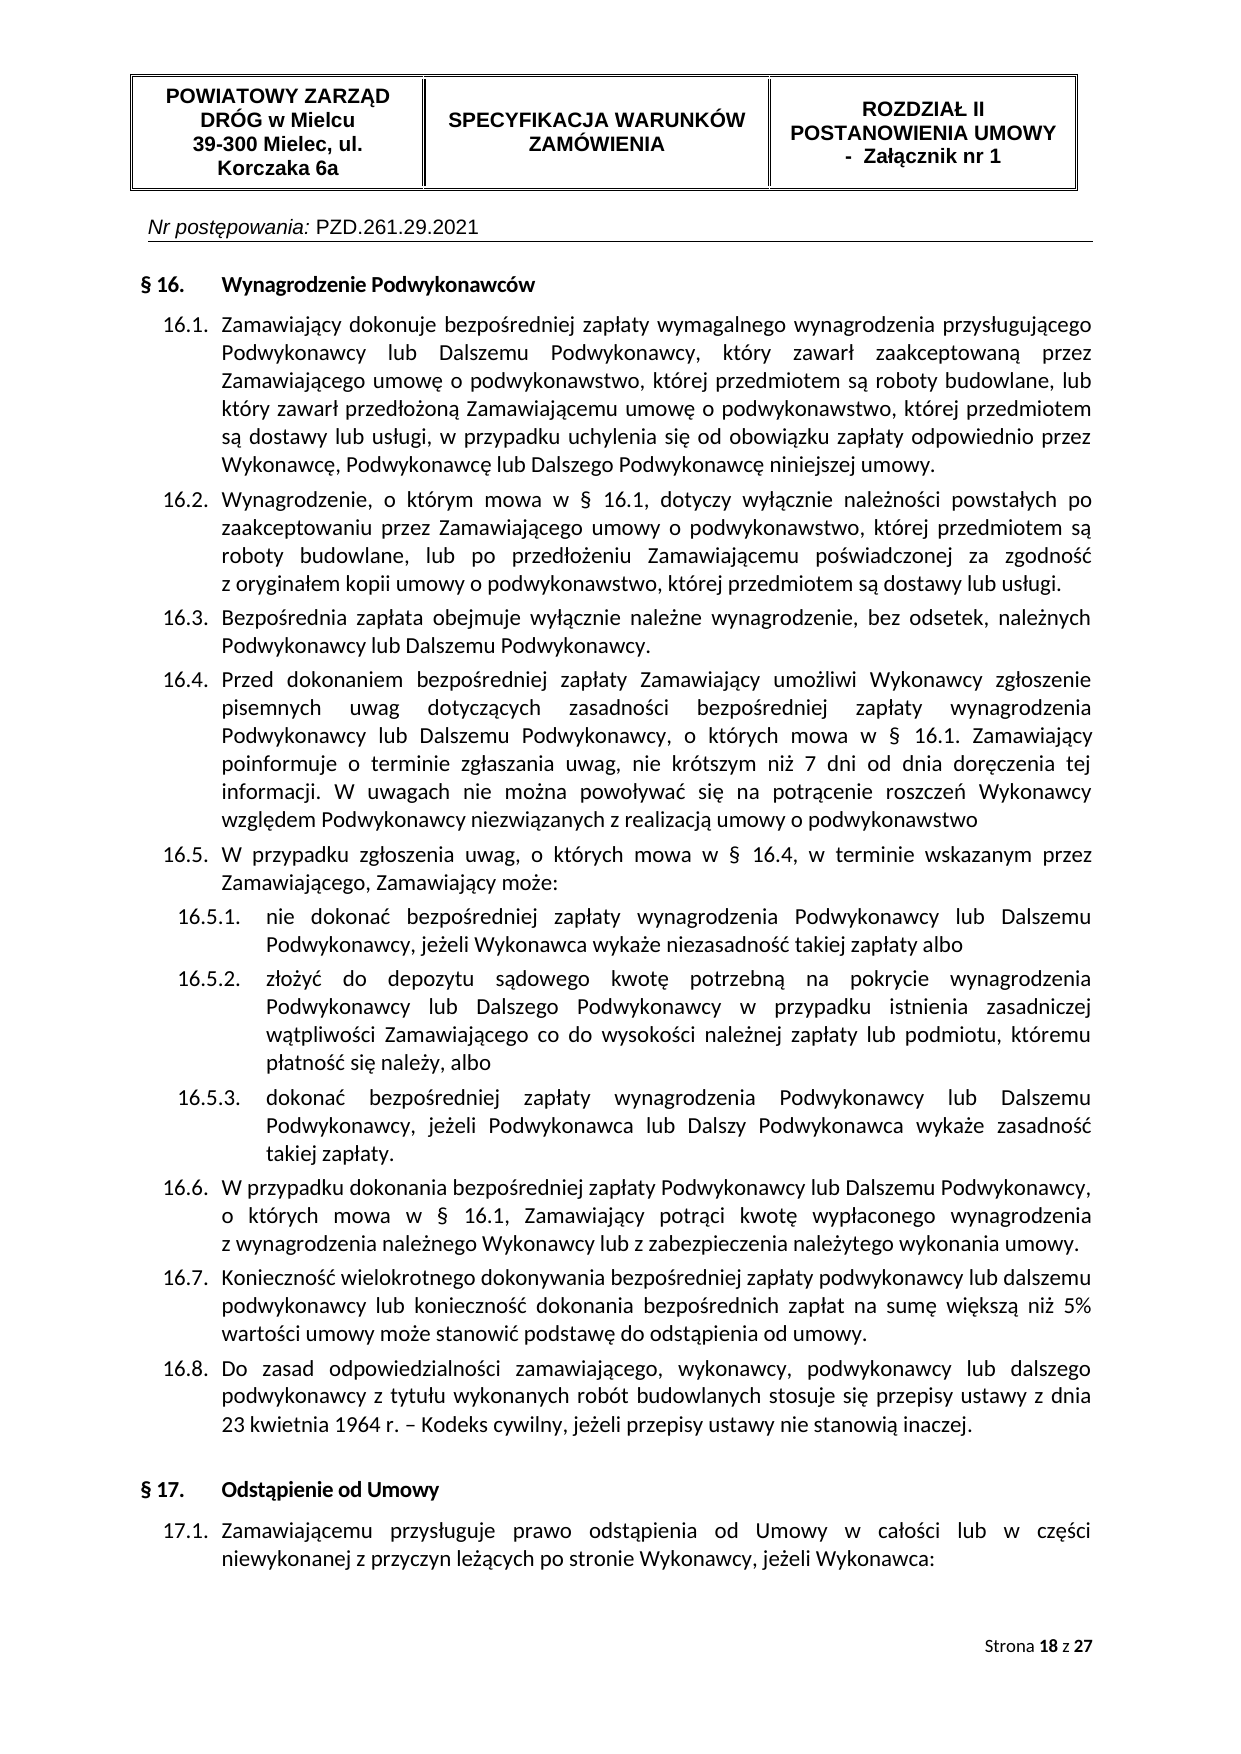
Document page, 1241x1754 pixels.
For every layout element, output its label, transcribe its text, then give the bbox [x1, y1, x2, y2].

subtitle nie dokonać bezpośredniej zapłaty wynagrodzenia Podwykonawcy lub Dalszemu Podwykonawcy, jeżeli Wykonawca wykaże niezasadność takiej zapłaty albo [177, 902, 1093, 958]
subtitle Konieczność wielokrotnego dokonywania bezpośredniej zapłaty podwykonawcy lub dalszemu podwykonawcy lub konieczność dokonania bezpośrednich zapłat na sumę większą niż 5% wartości umowy może stanowić podstawę do odstąpienia od umowy. [162, 1263, 1093, 1347]
subtitle dokonać bezpośredniej zapłaty wynagrodzenia Podwykonawcy lub Dalszemu Podwykonawcy, jeżeli Podwykonawca lub Dalszy Podwykonawca wykaże zasadność takiej zapłaty. [177, 1083, 1093, 1167]
subtitle W przypadku dokonania bezpośredniej zapłaty Podwykonawcy lub Dalszemu Podwykonawcy, o których mowa w § 16.1, Zamawiający potrąci kwotę wypłaconego wynagrodzenia z wynagrodzenia należnego Wykonawcy lub z zabezpieczenia należytego wykonania umowy. [162, 1173, 1093, 1257]
subtitle Do zasad odpowiedzialności zamawiającego, wykonawcy, podwykonawcy lub dalszego podwykonawcy z tytułu wykonanych robót budowlanych stosuje się przepisy ustawy z dnia 23 kwietnia 1964 r. – Kodeks cywilny, jeżeli przepisy ustawy nie stanowią inaczej. [162, 1354, 1093, 1438]
subtitle złożyć do depozytu sądowego kwotę potrzebną na pokrycie wynagrodzenia Podwykonawcy lub Dalszego Podwykonawcy w przypadku istnienia zasadniczej wątpliwości Zamawiającego co do wysokości należnej zapłaty lub podmiotu, któremu płatność się należy, albo [177, 964, 1093, 1076]
subtitle Wynagrodzenie, o którym mowa w § 16.1, dotyczy wyłącznie należności powstałych po zaakceptowaniu przez Zamawiającego umowy o podwykonawstwo, której przedmiotem są roboty budowlane, lub po przedłożeniu Zamawiającemu poświadczonej za zgodność z oryginałem kopii umowy o podwykonawstwo, której przedmiotem są dostawy lub usługi. [162, 485, 1093, 597]
subtitle Przed dokonaniem bezpośredniej zapłaty Zamawiający umożliwi Wykonawcy zgłoszenie pisemnych uwag dotyczących zasadności bezpośredniej zapłaty wynagrodzenia Podwykonawcy lub Dalszemu Podwykonawcy, o których mowa w § 16.1. Zamawiający poinformuje o terminie zgłaszania uwag, nie krótszym niż 7 dni od dnia doręczenia tej informacji. W uwagach nie można powoływać się na potrącenie roszczeń Wykonawcy względem Podwykonawcy niezwiązanych z realizacją umowy o podwykonawstwo [162, 665, 1093, 833]
subtitle Zamawiający dokonuje bezpośredniej zapłaty wymagalnego wynagrodzenia przysługującego Podwykonawcy lub Dalszemu Podwykonawcy, który zawarł zaakceptowaną przez Zamawiającego umowę o podwykonawstwo, której przedmiotem są roboty budowlane, lub który zawarł przedłożoną Zamawiającemu umowę o podwykonawstwo, której przedmiotem są dostawy lub usługi, w przypadku uchylenia się od obowiązku zapłaty odpowiednio przez Wykonawcę, Podwykonawcę lub Dalszego Podwykonawcę niniejszej umowy. [162, 310, 1093, 478]
subtitle Wynagrodzenie Podwykonawców [162, 270, 1093, 298]
subtitle Bezpośrednia zapłata obejmuje wyłącznie należne wynagrodzenie, bez odsetek, należnych Podwykonawcy lub Dalszemu Podwykonawcy. [162, 603, 1093, 659]
subtitle Odstąpienie od Umowy [162, 1475, 1093, 1503]
subtitle W przypadku zgłoszenia uwag, o których mowa w § 16.4, w terminie wskazanym przez Zamawiającego, Zamawiający może: [162, 840, 1093, 896]
subtitle Zamawiającemu przysługuje prawo odstąpienia od Umowy w całości lub w części niewykonanej z przyczyn leżących po stronie Wykonawcy, jeżeli Wykonawca: [162, 1516, 1093, 1572]
